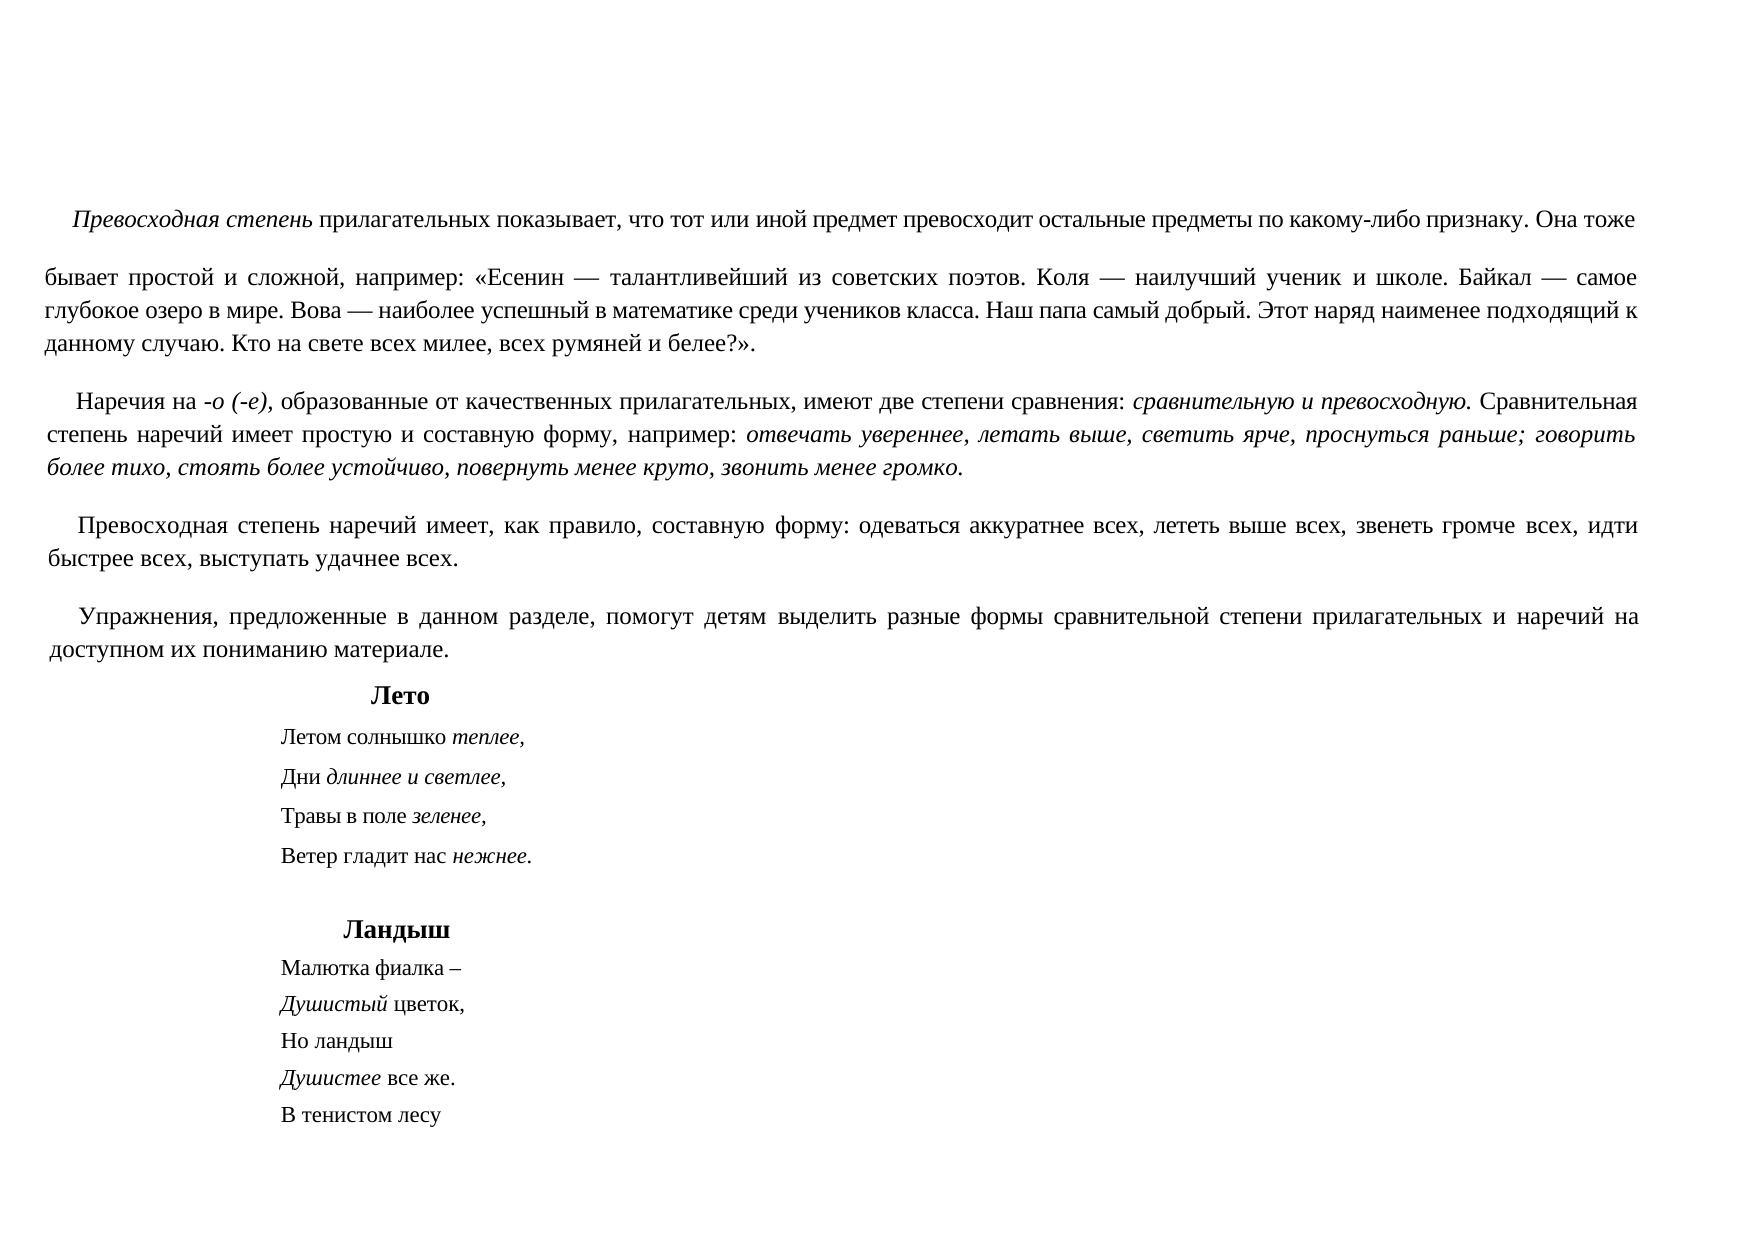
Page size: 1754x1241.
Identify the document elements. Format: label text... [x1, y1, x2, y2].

text В тенистом лесу [162, 1099, 1596, 1128]
text Но ландыш [162, 1026, 1596, 1054]
text Ландыш [228, 916, 1639, 944]
text Дни длиннее и светлее, [224, 762, 1473, 789]
text бывает простой и сложной, например: «Есенин — талантливейший из советских поэтов. Коля — наилучший ученик и школе. Байкал — самое глубокое озеро в мире. Вова — наиболее успешный в математике среди учеников класса. Наш папа самый добрый. Этот наряд наименее подходящий к данному случаю. Кто на свете всех милее, всех румяней и белее?». [44, 262, 1638, 356]
text Ветер гладит нас нежнее. [224, 841, 1473, 868]
text Летом солнышко теплее, [224, 723, 1473, 750]
text Лето [47, 679, 1639, 711]
text Превосходная степень прилагательных показывает, что тот или иной предмет превосходит остальные предметы по какому-либо признаку. Она тоже [45, 204, 1638, 232]
text Травы в поле зеленее, [224, 802, 1473, 829]
text Упражнения, предложенные в данном разделе, помогут детям выделить разные формы сравнительной степени прилагательных и наречий на доступном их пониманию материале. [49, 601, 1639, 663]
text Наречия на -о (-е), образованные от качественных прилагательных, имеют две степени сравнения: сравнительную и превосходную. Сравнительная степень наречий имеет простую и составную форму, например: отвечать увереннее, летать выше, светить ярче, проснуться раньше; говорить более тихо, стоять более устойчиво, повернуть менее круто, звонить менее громко. [47, 386, 1638, 481]
text Превосходная степень наречий имеет, как правило, составную форму: одеваться аккуратнее всех, лететь выше всех, звенеть громче всех, идти быстрее всех, выступать удачнее всех. [48, 510, 1638, 572]
text Душистый цветок, [162, 989, 1508, 1017]
text Душистее все же. [162, 1062, 1596, 1091]
text Малютка фиалка – [162, 953, 1508, 981]
